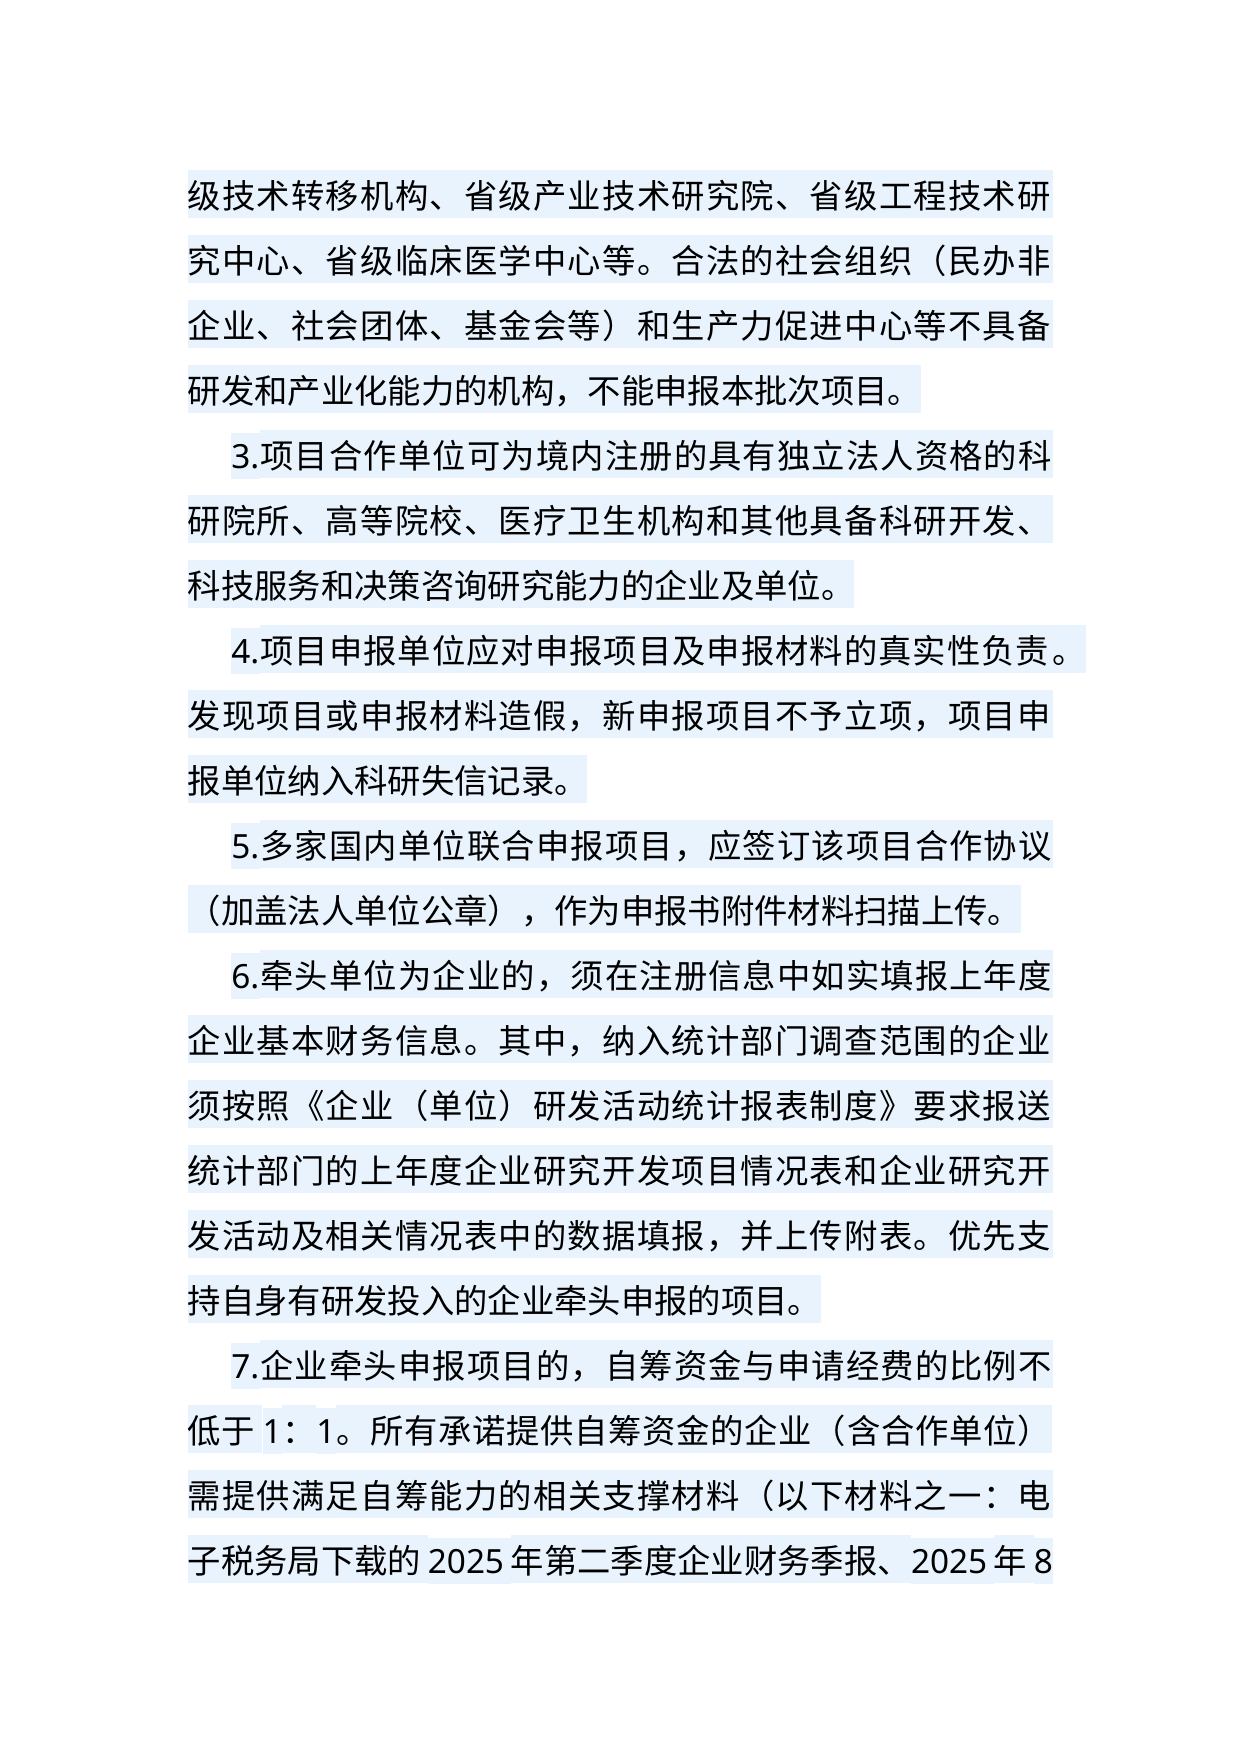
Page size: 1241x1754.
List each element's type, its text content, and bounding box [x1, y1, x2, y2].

text 4.项目申报单位应对申报项目及申报材料的真实性负责。发现项目或申报材料造假，新申报项目不予立项，项目申报单位纳入科研失信记录。 [187, 617, 1053, 812]
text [187, 162, 1053, 422]
text 5.多家国内单位联合申报项目，应签订该项目合作协议（加盖法人单位公章），作为申报书附件材料扫描上传。 [187, 812, 1053, 942]
text 6.牵头单位为企业的，须在注册信息中如实填报上年度企业基本财务信息。其中，纳入统计部门调查范围的企业，须按照《企业（单位）研发活动统计报表制度》要求报送统计部门的上年度企业研究开发项目情况表和企业研究开发活动及相关情况表中的数据填报，并上传附表。优先支持自身有研发投入的企业牵头申报的项目。 [187, 942, 1053, 1332]
text 3.项目合作单位可为境内注册的具有独立法人资格的科研院所、高等院校、医疗卫生机构和其他具备科研开发、科技服务和决策咨询研究能力的企业及单位。 [187, 422, 1053, 617]
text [187, 1332, 1053, 1592]
